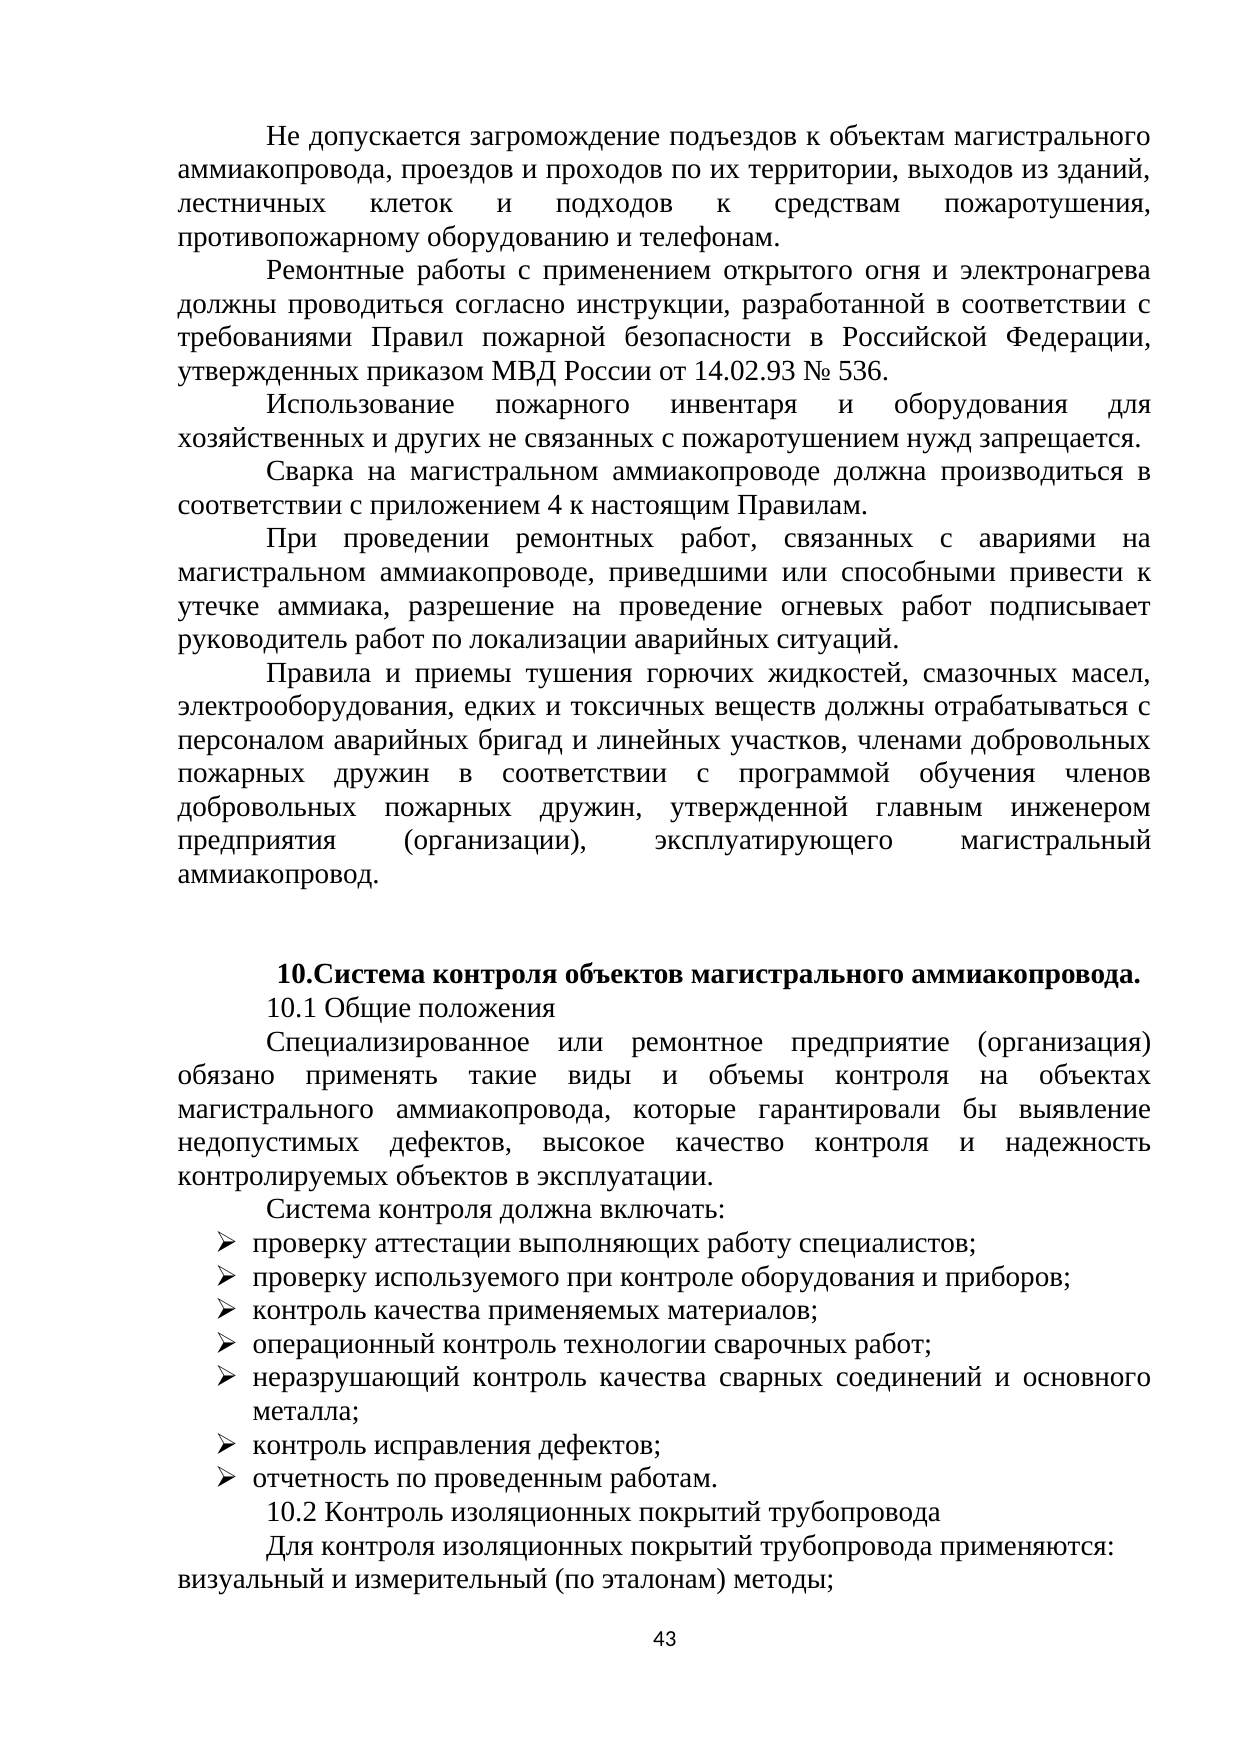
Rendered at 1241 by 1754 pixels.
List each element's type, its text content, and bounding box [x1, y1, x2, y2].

list операционный контроль технологии сварочных работ; [215, 1326, 1152, 1359]
text Для контроля изоляционных покрытий трубопровода применяются: [177, 1528, 1152, 1561]
text 10.1 Общие положения [177, 990, 1152, 1024]
text Не допускается загромождение подъездов к объектам магистрального аммиакопровода, проездов и проходов по их территории, выходов из зданий, лестничных клеток и подходов к средствам пожаротушения, противопожарному оборудованию и телефонам. [177, 118, 1152, 252]
subtitle 10.Система контроля объектов магистрального аммиакопровода. [177, 957, 1152, 990]
text Использование пожарного инвентаря и оборудования для хозяйственных и других не связанных с пожаротушением нужд запрещается. [177, 386, 1152, 453]
text Сварка на магистральном аммиакопроводе должна производиться в соответствии с приложением 4 к настоящим Правилам. [177, 453, 1152, 521]
text 10.2 Контроль изоляционных покрытий трубопровода [177, 1494, 1152, 1528]
list контроль исправления дефектов; [215, 1427, 1152, 1460]
list контроль качества применяемых материалов; [215, 1292, 1152, 1326]
list отчетность по проведенным работам. [215, 1460, 1152, 1494]
list неразрушающий контроль качества сварных соединений и основного металла; [215, 1359, 1152, 1427]
text Ремонтные работы с применением открытого огня и электронагрева должны проводиться согласно инструкции, разработанной в соответствии с требованиями Правил пожарной безопасности в Российской Федерации, утвержденных приказом МВД России от 14.02.93 № 536. [177, 252, 1152, 386]
list проверку используемого при контроле оборудования и приборов; [215, 1259, 1152, 1292]
list проверку аттестации выполняющих работу специалистов; [215, 1225, 1152, 1259]
text Правила и приемы тушения горючих жидкостей, смазочных масел, электрооборудования, едких и токсичных веществ должны отрабатываться с персоналом аварийных бригад и линейных участков, членами добровольных пожарных дружин в соответствии с программой обучения членов добровольных пожарных дружин, утвержденной главным инженером предприятия (организации), эксплуатирующего магистральный аммиакопровод. [177, 655, 1152, 889]
text При проведении ремонтных работ, связанных с авариями на магистральном аммиакопроводе, приведшими или способными привести к утечке аммиака, разрешение на проведение огневых работ подписывает руководитель работ по локализации аварийных ситуаций. [177, 521, 1152, 655]
text Специализированное или ремонтное предприятие (организация) обязано применять такие виды и объемы контроля на объектах магистрального аммиакопровода, которые гарантировали бы выявление недопустимых дефектов, высокое качество контроля и надежность контролируемых объектов в эксплуатации. [177, 1024, 1152, 1191]
text Система контроля должна включать: [177, 1191, 1152, 1225]
text визуальный и измерительный (по эталонам) методы; [177, 1561, 1152, 1595]
